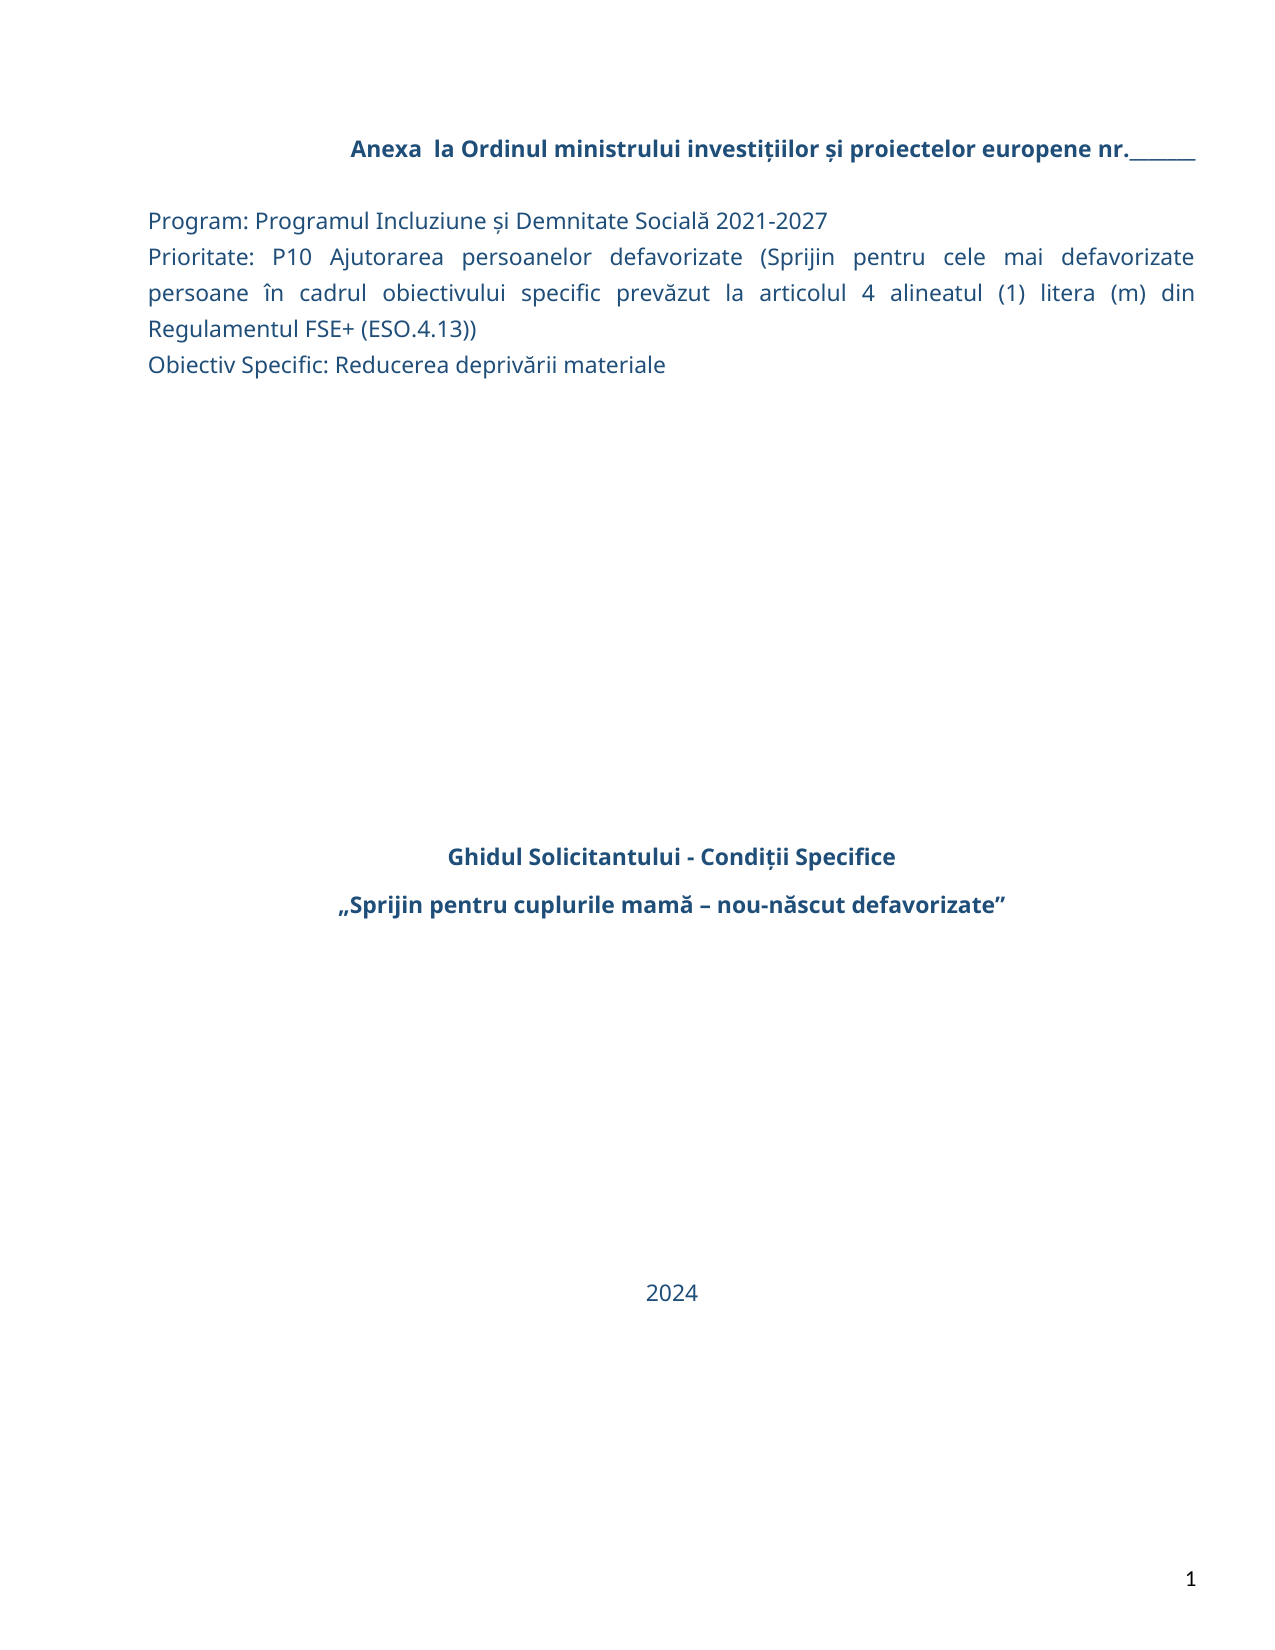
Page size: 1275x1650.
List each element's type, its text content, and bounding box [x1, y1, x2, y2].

text Prioritate: P10 Ajutorarea persoanelor defavorizate (Sprijin pentru cele mai defavorizate persoane în cadrul obiectivului specific prevăzut la articolul 4 alineatul (1) litera (m) din Regulamentul FSE+ (ESO.4.13)) [148, 241, 1196, 344]
text „Sprijin pentru cuplurile mamă – nou-născut defavorizate” [148, 889, 1196, 920]
text Ghidul Solicitantului - Condiții Specifice [148, 841, 1196, 872]
text 2024 [148, 1277, 1196, 1308]
text Anexa la Ordinul ministrului investițiilor și proiectelor europene nr._______ [148, 133, 1196, 164]
text Obiectiv Specific: Reducerea deprivării materiale [148, 348, 1196, 380]
text Program: Programul Incluziune și Demnitate Socială 2021-2027 [148, 205, 1196, 236]
